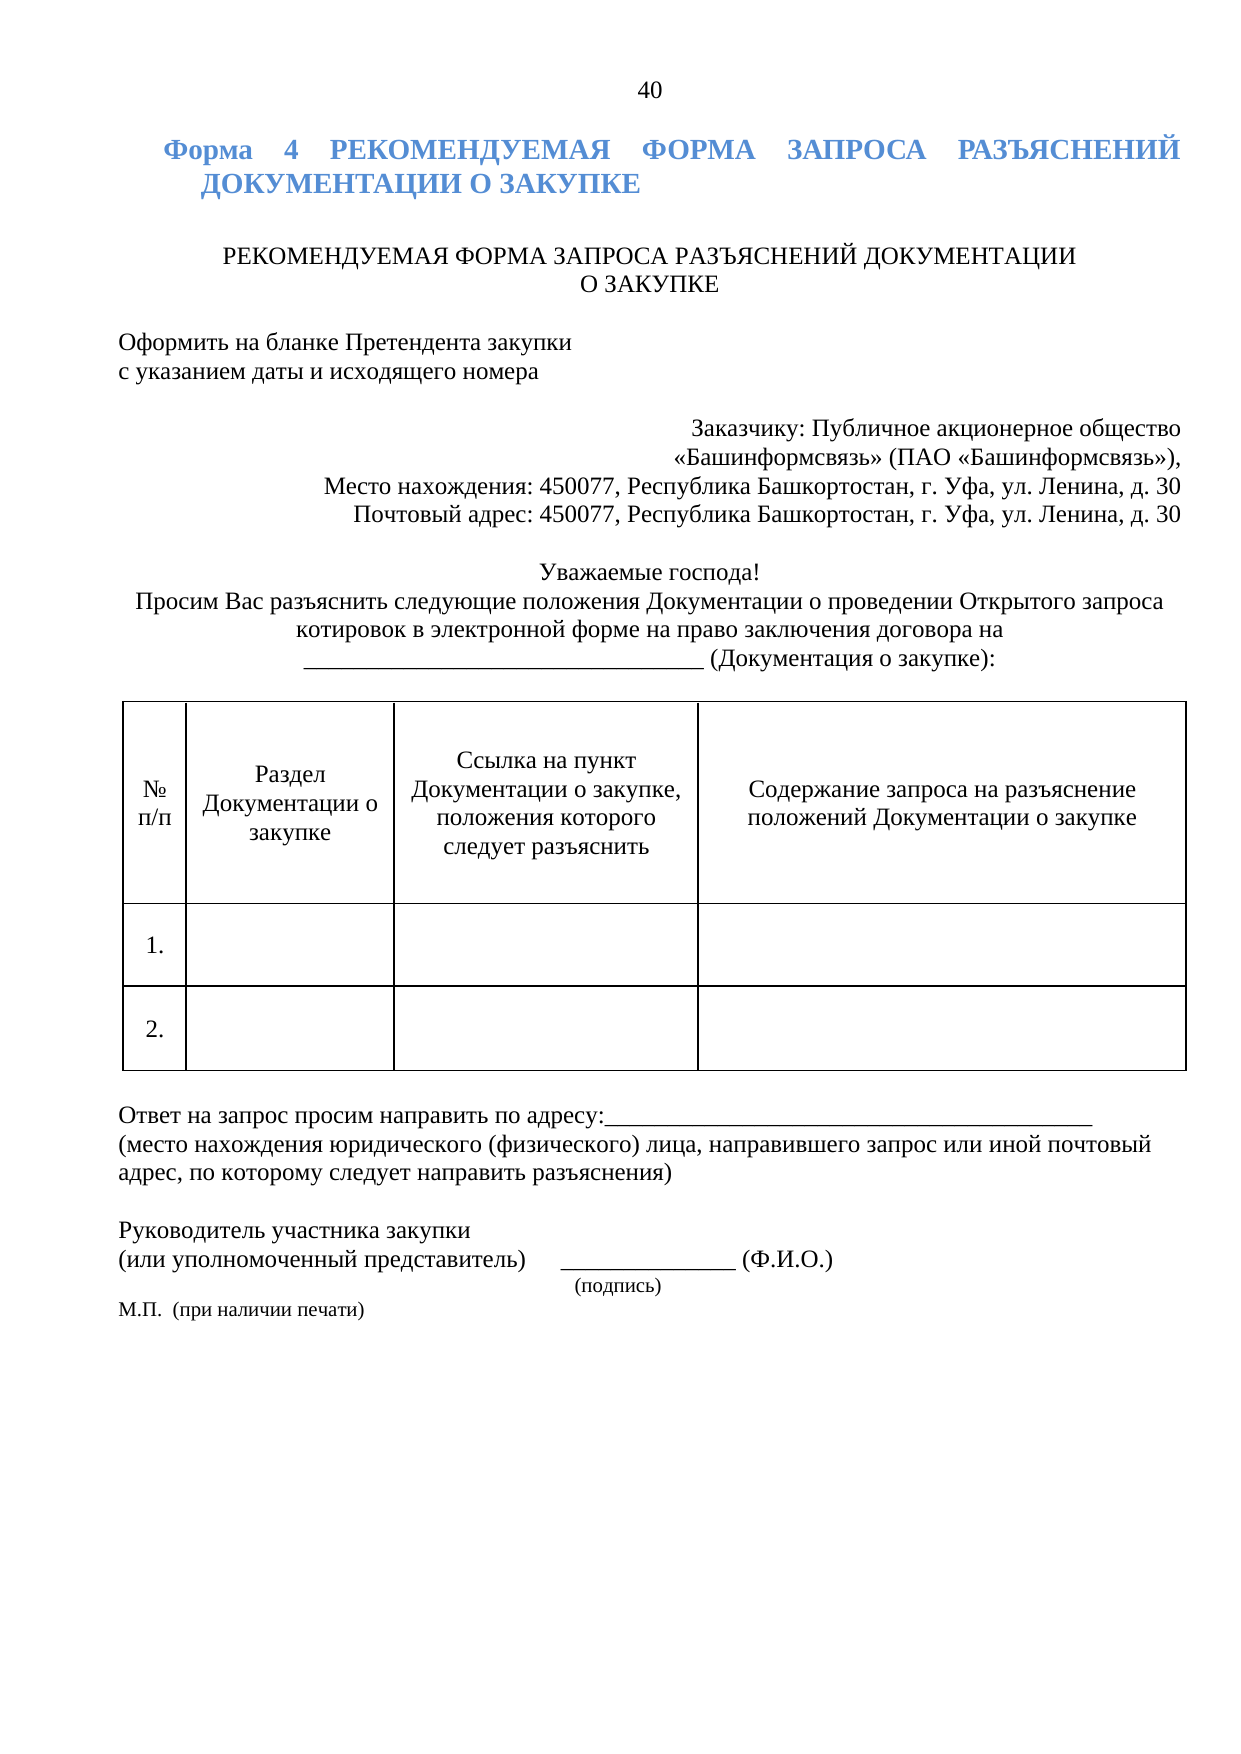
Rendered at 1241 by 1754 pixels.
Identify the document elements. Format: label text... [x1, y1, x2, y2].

text Место нахождения: 450077, Республика Башкортостан, г. Уфа, ул. Ленина, д. 30 [118, 471, 1181, 499]
text Уважаемые господа! [118, 557, 1181, 586]
text (место нахождения юридического (физического) лица, направившего запрос или иной почтовый адрес, по которому следует направить разъяснения) [118, 1129, 1181, 1186]
table_cell 1. [124, 904, 185, 985]
subtitle Форма 4 РЕКОМЕНДУЕМАЯ ФОРМА ЗАПРОСА РАЗЪЯСНЕНИЙ ДОКУМЕНТАЦИИ О ЗАКУПКЕ [163, 132, 1181, 199]
text Руководитель участника закупки [118, 1215, 1181, 1244]
table_cell [395, 987, 697, 1070]
text (подпись) [118, 1272, 1181, 1297]
table_cell 2. [124, 987, 185, 1070]
table_header № п/п [124, 702, 186, 902]
table_cell [187, 987, 393, 1070]
text Почтовый адрес: 450077, Республика Башкортостан, г. Уфа, ул. Ленина, д. 30 [118, 499, 1181, 528]
text Ответ на запрос просим направить по адресу:_______________________________________ [118, 1100, 1181, 1129]
table_cell [187, 904, 393, 985]
text РЕКОМЕНДУЕМАЯ ФОРМА ЗАПРОСА РАЗЪЯСНЕНИЙ ДОКУМЕНТАЦИИ [118, 241, 1181, 269]
text О ЗАКУПКЕ [118, 269, 1181, 298]
text М.П. (при наличии печати) [118, 1297, 1181, 1321]
table_header Ссылка на пункт Документации о закупке, положения которого следует разъяснить [395, 702, 698, 902]
table_header Содержание запроса на разъяснение положений Документации о закупке [699, 702, 1185, 902]
text Заказчику: Публичное акционерное общество [118, 413, 1181, 442]
text Просим Вас разъяснить следующие положения Документации о проведении Открытого запроса котировок в электронной форме на право заключения договора на ________________________________ (Документация о закупке): [118, 586, 1181, 672]
text (или уполномоченный представитель) ______________ (Ф.И.О.) [118, 1244, 1181, 1272]
table_cell [699, 904, 1185, 985]
text Оформить на бланке Претендента закупки с указанием даты и исходящего номера [118, 327, 1181, 384]
text «Башинформсвязь» (ПАО «Башинформсвязь»), [118, 442, 1181, 471]
table_header Раздел Документации о закупке [187, 702, 394, 902]
table_cell [699, 987, 1185, 1070]
table_cell [395, 904, 697, 985]
